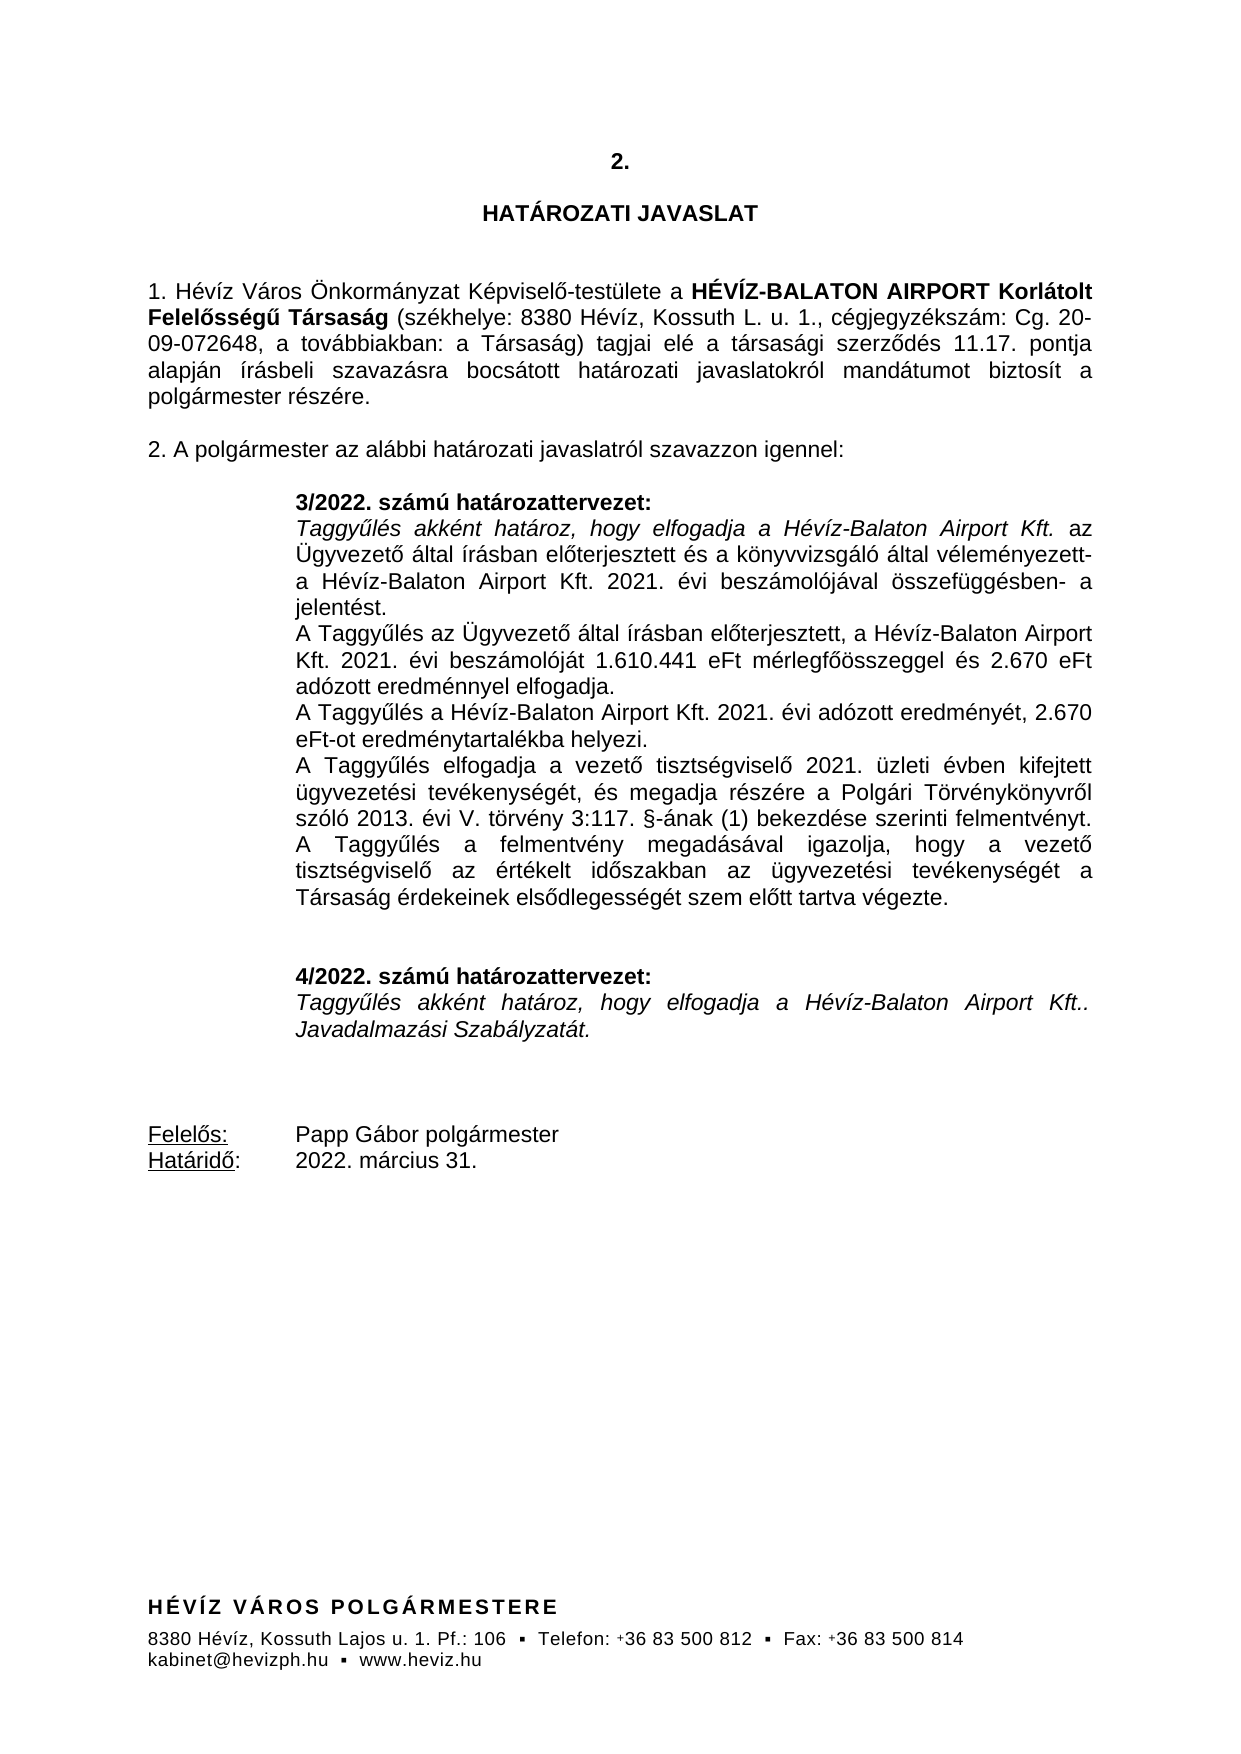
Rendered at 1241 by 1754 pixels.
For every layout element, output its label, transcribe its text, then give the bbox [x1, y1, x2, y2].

text 2. A polgármester az alábbi határozati javaslatról szavazzon igennel: [148, 436, 1093, 462]
text Felelős: Papp Gábor polgármester [148, 1121, 1093, 1147]
text A Taggyűlés a Hévíz-Balaton Airport Kft. 2021. évi adózott eredményét, 2.670 eFt-ot eredménytartalékba helyezi. [295, 699, 1093, 752]
text 1. Hévíz Város Önkormányzat Képviselő-testülete a HÉVÍZ-BALATON AIRPORT Korlátolt Felelősségű Társaság (székhelye: 8380 Hévíz, Kossuth L. u. 1., cégjegyzékszám: Cg. 20-09-072648, a továbbiakban: a Társaság) tagjai elé a társasági szerződés 11.17. pontja alapján írásbeli szavazásra bocsátott határozati javaslatokról mandátumot biztosít a polgármester részére. [148, 278, 1093, 409]
text HATÁROZATI JAVASLAT [148, 200, 1093, 227]
text 2. [148, 148, 1093, 174]
text A Taggyűlés az Ügyvezető által írásban előterjesztett, a Hévíz-Balaton Airport Kft. 2021. évi beszámolóját 1.610.441 eFt mérlegfőösszeggel és 2.670 eFt adózott eredménnyel elfogadja. [295, 620, 1093, 699]
text Határidő: 2022. március 31. [148, 1147, 1093, 1174]
text 3/2022. számú határozattervezet: [295, 488, 1093, 515]
text 4/2022. számú határozattervezet: [295, 963, 1093, 989]
text A Taggyűlés elfogadja a vezető tisztségviselő 2021. üzleti évben kifejtett ügyvezetési tevékenységét, és megadja részére a Polgári Törvénykönyvről szóló 2013. évi V. törvény 3:117. §-ának (1) bekezdése szerinti felmentvényt. A Taggyűlés a felmentvény megadásával igazolja, hogy a vezető tisztségviselő az értékelt időszakban az ügyvezetési tevékenységét a Társaság érdekeinek elsődlegességét szem előtt tartva végezte. [295, 752, 1093, 910]
text Taggyűlés akként határoz, hogy elfogadja a Hévíz-Balaton Airport Kft. az Ügyvezető által írásban előterjesztett és a könyvvizsgáló által véleményezett- a Hévíz-Balaton Airport Kft. 2021. évi beszámolójával összefüggésben- a jelentést. [295, 515, 1093, 620]
text Taggyűlés akként határoz, hogy elfogadja a Hévíz-Balaton Airport Kft.. Javadalmazási Szabályzatát. [295, 989, 1093, 1042]
